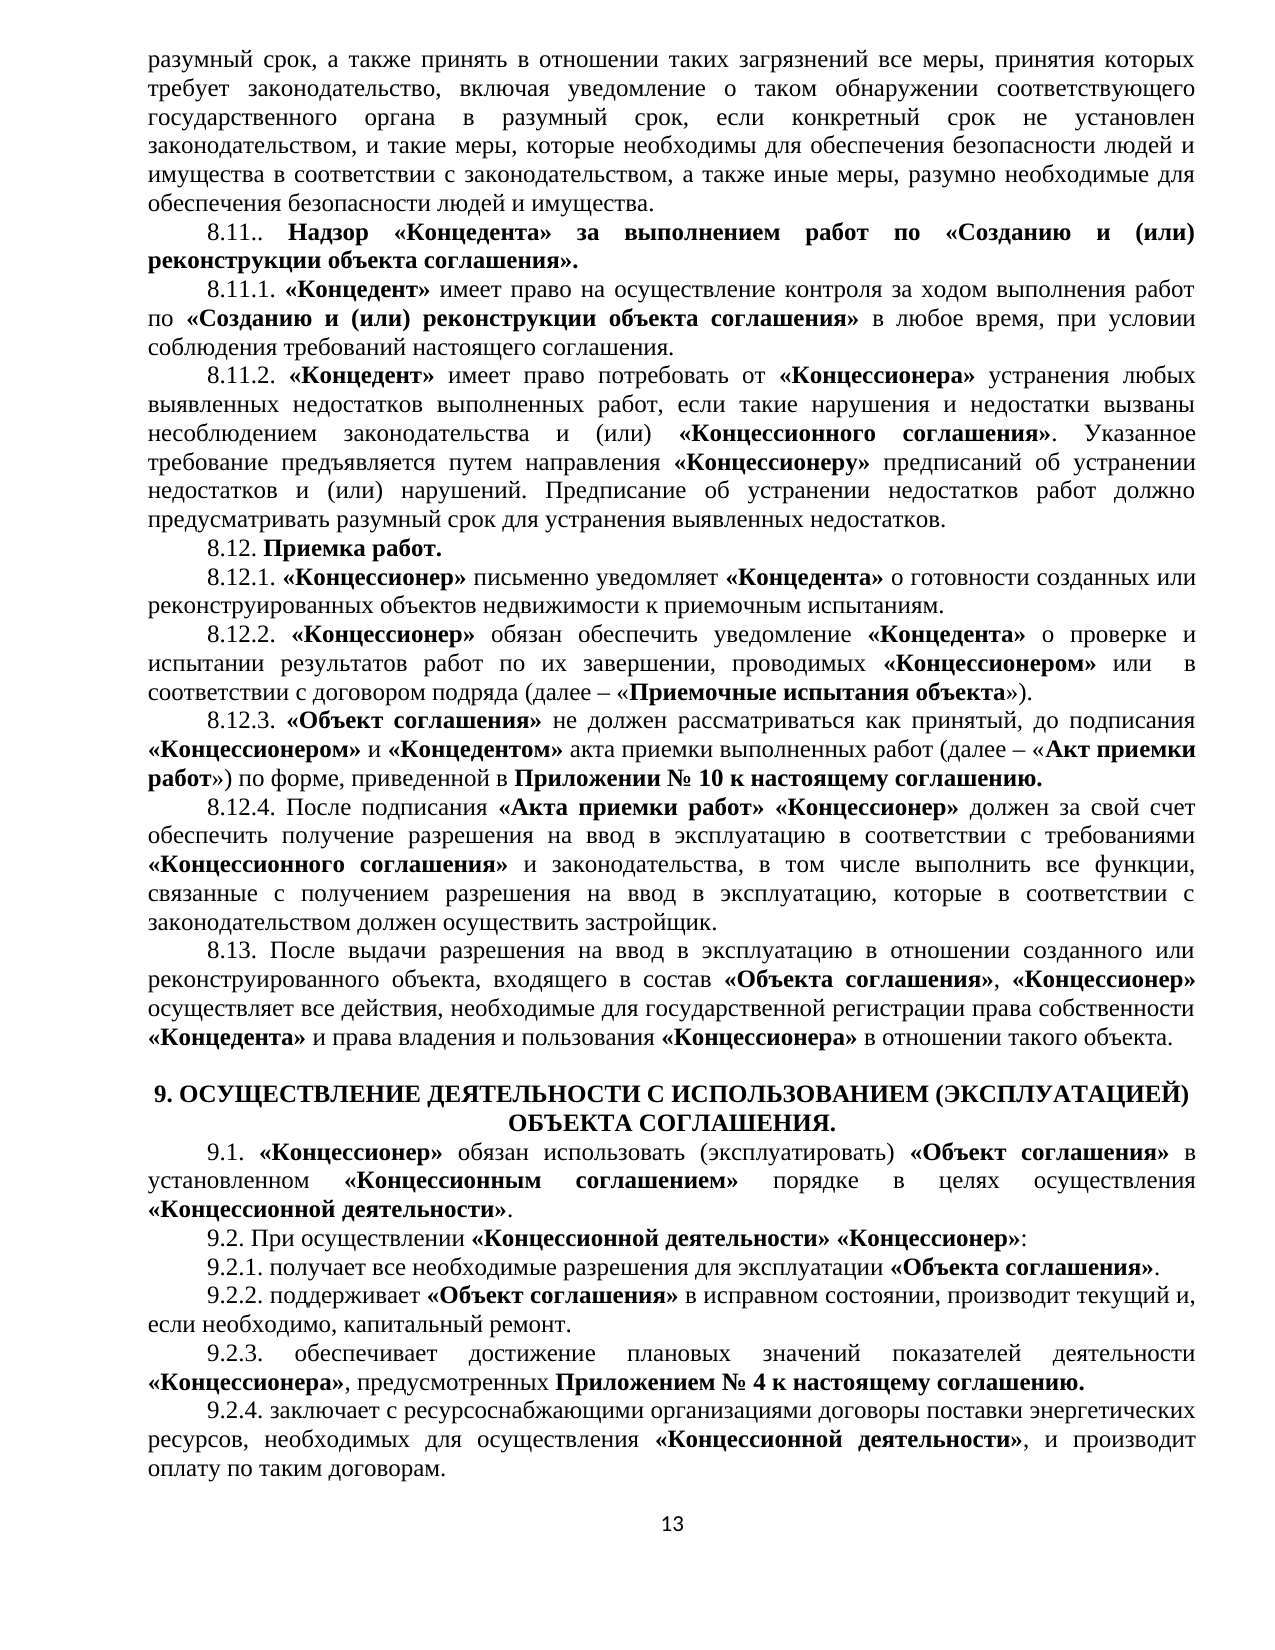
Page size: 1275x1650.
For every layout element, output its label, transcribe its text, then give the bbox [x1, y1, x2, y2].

text 8.12.3. «Объект соглашения» не должен рассматриваться как принятый, до подписания «Концессионером» и «Концедентом» акта приемки выполненных работ (далее – «Акт приемки работ») по форме, приведенной в Приложении № 10 к настоящему соглашению. [148, 706, 1196, 792]
text 9.2.3. обеспечивает достижение плановых значений показателей деятельности «Концессионера», предусмотренных Приложением № 4 к настоящему соглашению. [148, 1338, 1196, 1396]
text 8.11.2. «Концедент» имеет право потребовать от «Концессионера» устранения любых выявленных недостатков выполненных работ, если такие нарушения и недостатки вызваны несоблюдением законодательства и (или) «Концессионного соглашения». Указанное требование предъявляется путем направления «Концессионеру» предписаний об устранении недостатков и (или) нарушений. Предписание об устранении недостатков работ должно предусматривать разумный срок для устранения выявленных недостатков. [148, 361, 1196, 533]
text 8.12.2. «Концессионер» обязан обеспечить уведомление «Концедента» о проверке и испытании результатов работ по их завершении, проводимых «Концессионером» или в соответствии с договором подряда (далее – «Приемочные испытания объекта»). [148, 619, 1196, 706]
text 9.1. «Концессионер» обязан использовать (эксплуатировать) «Объект соглашения» в установленном «Концессионным соглашением» порядке в целях осуществления «Концессионной деятельности». [148, 1137, 1196, 1223]
text 9.2.4. заключает с ресурсоснабжающими организациями договоры поставки энергетических ресурсов, необходимых для осуществления «Концессионной деятельности», и производит оплату по таким договорам. [148, 1396, 1196, 1482]
text 8.12.4. После подписания «Акта приемки работ» «Концессионер» должен за свой счет обеспечить получение разрешения на ввод в эксплуатацию в соответствии с требованиями «Концессионного соглашения» и законодательства, в том числе выполнить все функции, связанные с получением разрешения на ввод в эксплуатацию, которые в соответствии с законодательством должен осуществить застройщик. [148, 792, 1196, 936]
text 9.2.2. поддерживает «Объект соглашения» в исправном состоянии, производит текущий и, если необходимо, капитальный ремонт. [148, 1281, 1196, 1338]
text 8.11.. Надзор «Концедента» за выполнением работ по «Созданию и (или) реконструкции объекта соглашения». [148, 217, 1196, 274]
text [148, 44, 1196, 217]
text 8.12. Приемка работ. [148, 533, 1196, 562]
text 8.11.1. «Концедент» имеет право на осуществление контроля за ходом выполнения работ по «Созданию и (или) реконструкции объекта соглашения» в любое время, при условии соблюдения требований настоящего соглашения. [148, 274, 1196, 361]
text 9. ОСУЩЕСТВЛЕНИЕ ДЕЯТЕЛЬНОСТИ С ИСПОЛЬЗОВАНИЕМ (ЭКСПЛУАТАЦИЕЙ) ОБЪЕКТА СОГЛАШЕНИЯ. [148, 1079, 1196, 1137]
text 9.2.1. получает все необходимые разрешения для эксплуатации «Объекта соглашения». [148, 1252, 1196, 1281]
text 8.12.1. «Концессионер» письменно уведомляет «Концедента» о готовности созданных или реконструированных объектов недвижимости к приемочным испытаниям. [148, 562, 1196, 619]
text 9.2. При осуществлении «Концессионной деятельности» «Концессионер»: [148, 1223, 1196, 1252]
text 8.13. После выдачи разрешения на ввод в эксплуатацию в отношении созданного или реконструированного объекта, входящего в состав «Объекта соглашения», «Концессионер» осуществляет все действия, необходимые для государственной регистрации права собственности «Концедента» и права владения и пользования «Концессионера» в отношении такого объекта. [148, 936, 1196, 1051]
